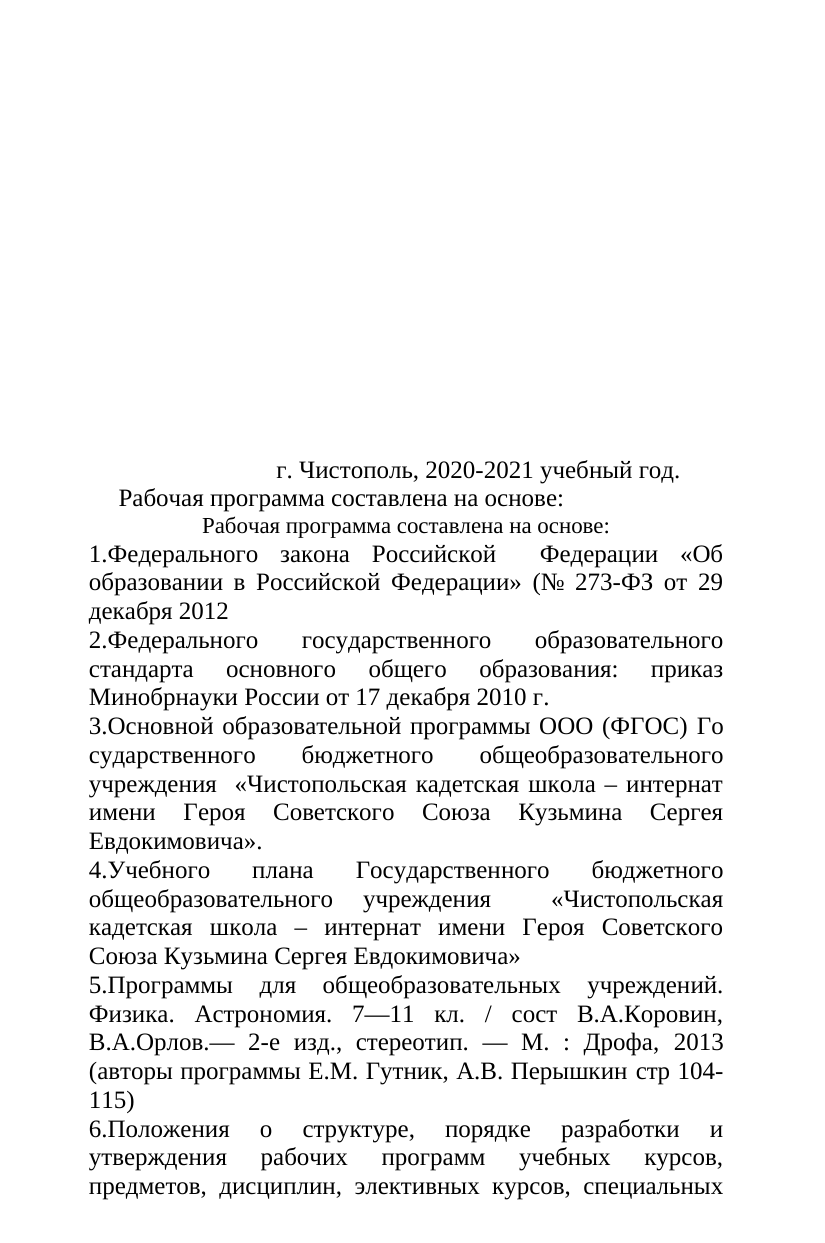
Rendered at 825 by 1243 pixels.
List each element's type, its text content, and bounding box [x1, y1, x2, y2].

text 3.Основной образовательной программы ООО (ФГОС) Го сударственного бюджетного общеобразовательного учреждения «Чистопольская кадетская школа – интернат имени Героя Советского Союза Кузьмина Сергея Евдокимовича». [89, 711, 723, 855]
text Рабочая программа составлена на основе: [89, 512, 723, 539]
text 1.Федерального закона Российской Федерации «Об образовании в Российской Федерации» (№ 273-ФЗ от 29 декабря 2012 [89, 539, 723, 625]
text 2.Федерального государственного образовательного стандарта основного общего образования: приказ Минобрнауки России от 17 декабря . [89, 625, 723, 711]
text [89, 1114, 723, 1200]
text 4.Учебного плана Государственного бюджетного общеобразовательного учреждения «Чистопольская кадетская школа – интернат имени Героя Советского Союза Кузьмина Сергея Евдокимовича» [89, 855, 723, 970]
text г. Чистополь, 2020-2021 учебный год. [89, 455, 723, 483]
text Рабочая программа составлена на основе: [118, 483, 723, 512]
text 5.Программы для общеобразовательных учреждений. Физика. Астрономия. 7—11 кл. / сост В.А.Коровин, В.А.Орлов.— 2-е изд., стереотип. — М. : Дрофа, 2013 (авторы программы Е.М. Гутник, А.В. Перышкин стр 104-115) [89, 970, 723, 1114]
